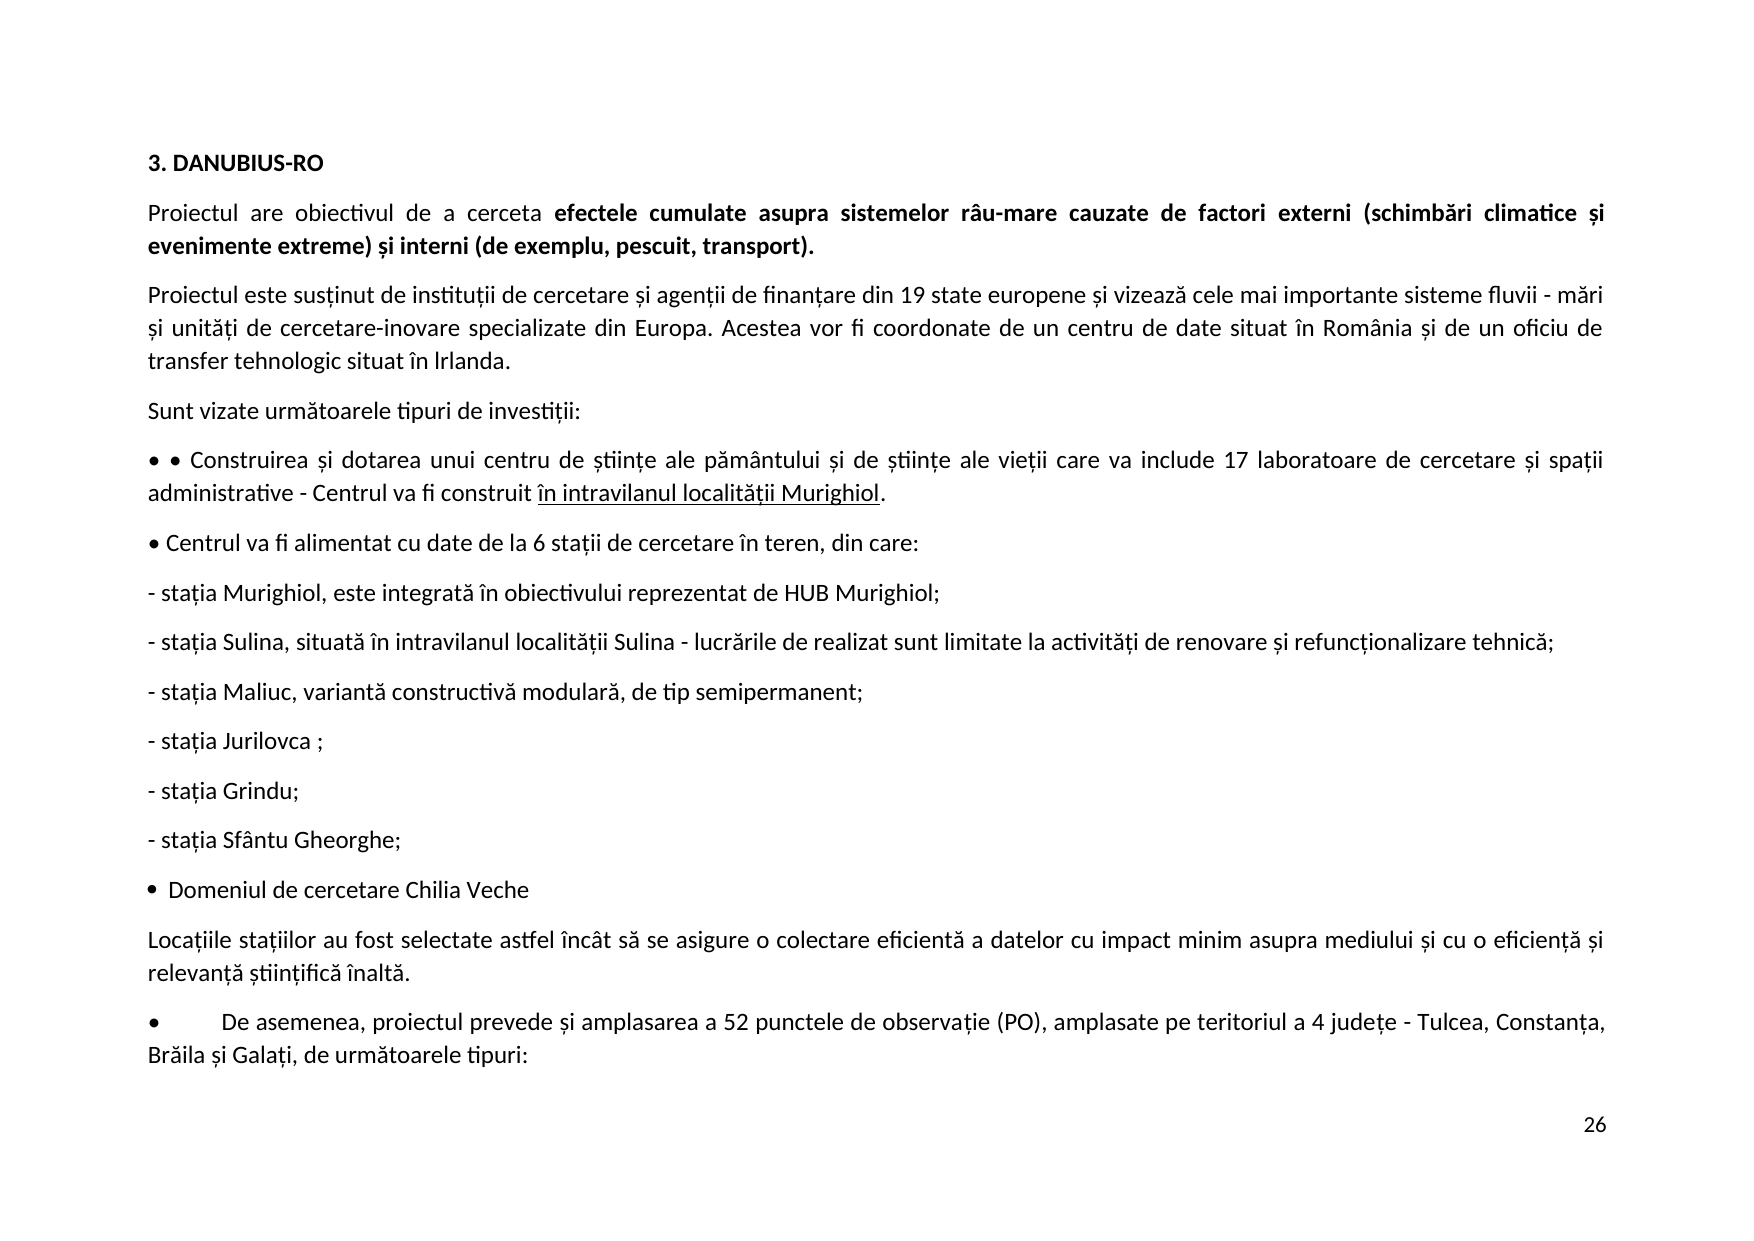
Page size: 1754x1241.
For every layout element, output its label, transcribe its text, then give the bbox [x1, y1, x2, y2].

text Locațiile stațiilor au fost selectate astfel încât să se asigure o colectare eficientă a datelor cu impact minim asupra mediului și cu o eficiență și relevanță științifică înaltă. [148, 924, 1606, 987]
text - stația Sfântu Gheorghe; [148, 825, 1606, 855]
text Proiectul este susținut de instituții de cercetare și agenții de finanțare din 19 state europene și vizează cele mai importante sisteme fluvii - mări și unități de cercetare-inovare specializate din Europa. Acestea vor fi coordonate de un centru de date situat în România și de un oficiu de transfer tehnologic situat în lrlanda. [148, 280, 1606, 376]
text Proiectul are obiectivul de a cerceta efectele cumulate asupra sistemelor râu-mare cauzate de factori externi (schimbări climatice și evenimente extreme) și interni (de exemplu, pescuit, transport). [148, 197, 1606, 261]
text - stația Murighiol, este integrată în obiectivului reprezentat de HUB Murighiol; [148, 577, 1606, 607]
text • Centrul va fi alimentat cu date de la 6 staţii de cercetare în teren, din care: [148, 527, 1606, 558]
text - stația Sulina, situată în intravilanul localității Sulina - lucrările de realizat sunt limitate la activități de renovare și refuncționalizare tehnică; [148, 626, 1606, 657]
text • De asemenea, proiectul prevede și amplasarea a 52 punctele de observaţie (PO), amplasate pe teritoriul a 4 judeţe - Tulcea, Constanţa, Brăila şi Galaţi, de următoarele tipuri: [148, 1006, 1606, 1070]
text Sunt vizate următoarele tipuri de investiții: [148, 395, 1606, 426]
list Domeniul de cercetare Chilia Veche [148, 874, 1606, 905]
text - stația Maliuc, variantă constructivă modulară, de tip semipermanent; [148, 676, 1606, 706]
text 3. DANUBIUS-RO [148, 148, 1606, 178]
text • • Construirea și dotarea unui centru de științe ale pământului și de științe ale vieții care va include 17 laboratoare de cercetare și spații administrative - Centrul va fi construit în intravilanul localității Murighiol. [148, 445, 1606, 508]
text - stația Jurilovca ; [148, 726, 1606, 756]
text - stația Grindu; [148, 775, 1606, 806]
